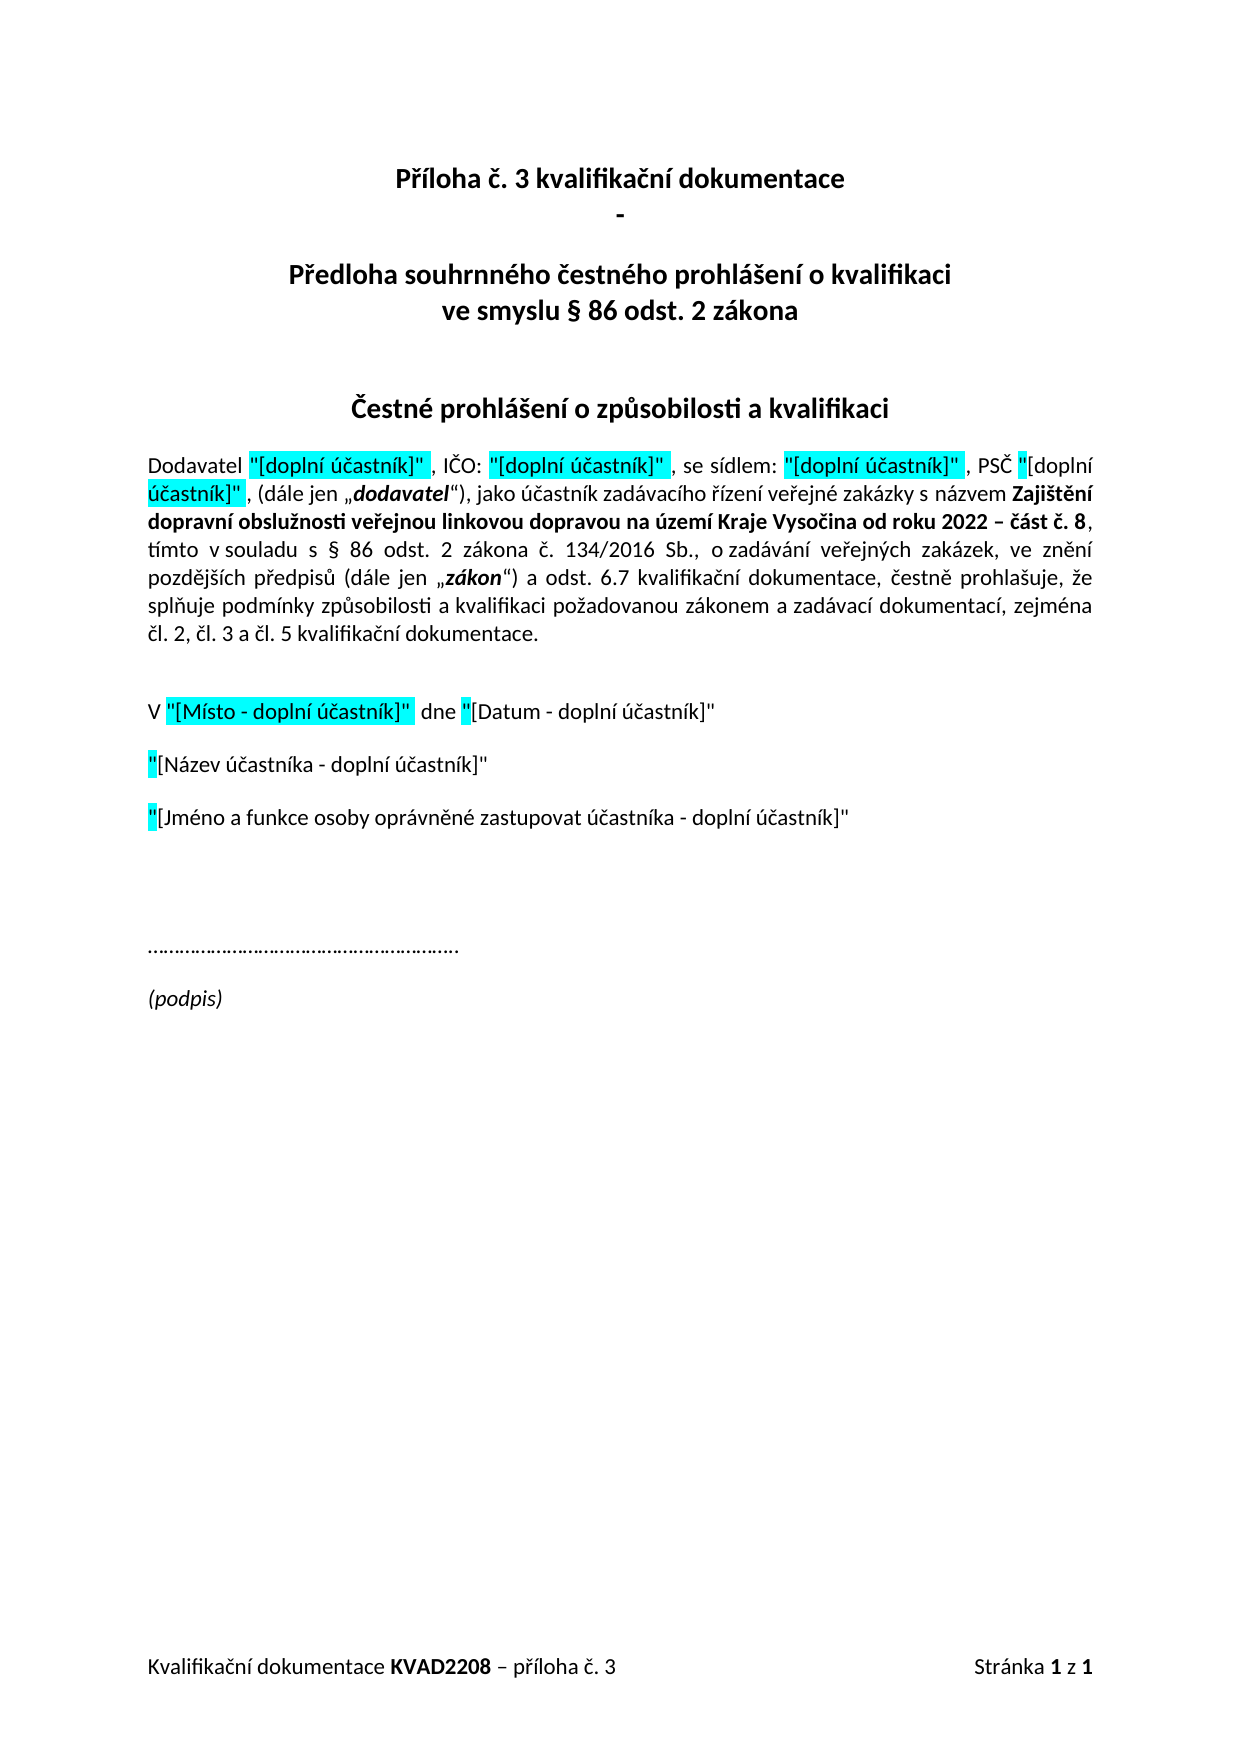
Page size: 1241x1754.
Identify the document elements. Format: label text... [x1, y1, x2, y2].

text V dne [415, 697, 461, 725]
text Předloha souhrnného čestného prohlášení o kvalifikaci ve smyslu § 86 odst. 2 zákona [148, 256, 1093, 328]
text V dne [148, 697, 166, 725]
text (podpis) [148, 984, 1093, 1012]
text Příloha č. 3 kvalifikační dokumentace [148, 160, 1093, 196]
text Čestné prohlášení o způsobilosti a kvalifikaci [148, 390, 1093, 426]
text V dne [471, 697, 1093, 725]
text ………………………………………………….. [148, 931, 1093, 959]
text Dodavatel , IČO: , se sídlem: , PSČ , (dále jen „dodavatel“), jako účastník zadávacího řízení veřejné zakázky s názvem Zajištění dopravní obslužnosti veřejnou linkovou dopravou na území Kraje Vysočina od roku 2022 – část č. 8, tímto v souladu s § 86 odst. 2 zákona č. 134/2016 Sb., o zadávání veřejných zakázek, ve znění pozdějších předpisů (dále jen „zákon“) a odst. 6.7 kvalifikační dokumentace, čestně prohlašuje, že splňuje podmínky způsobilosti a kvalifikaci požadovanou zákonem a zadávací dokumentací, zejména čl. 2, čl. 3 a čl. 5 kvalifikační dokumentace. [148, 451, 1093, 647]
text - [148, 196, 1093, 231]
